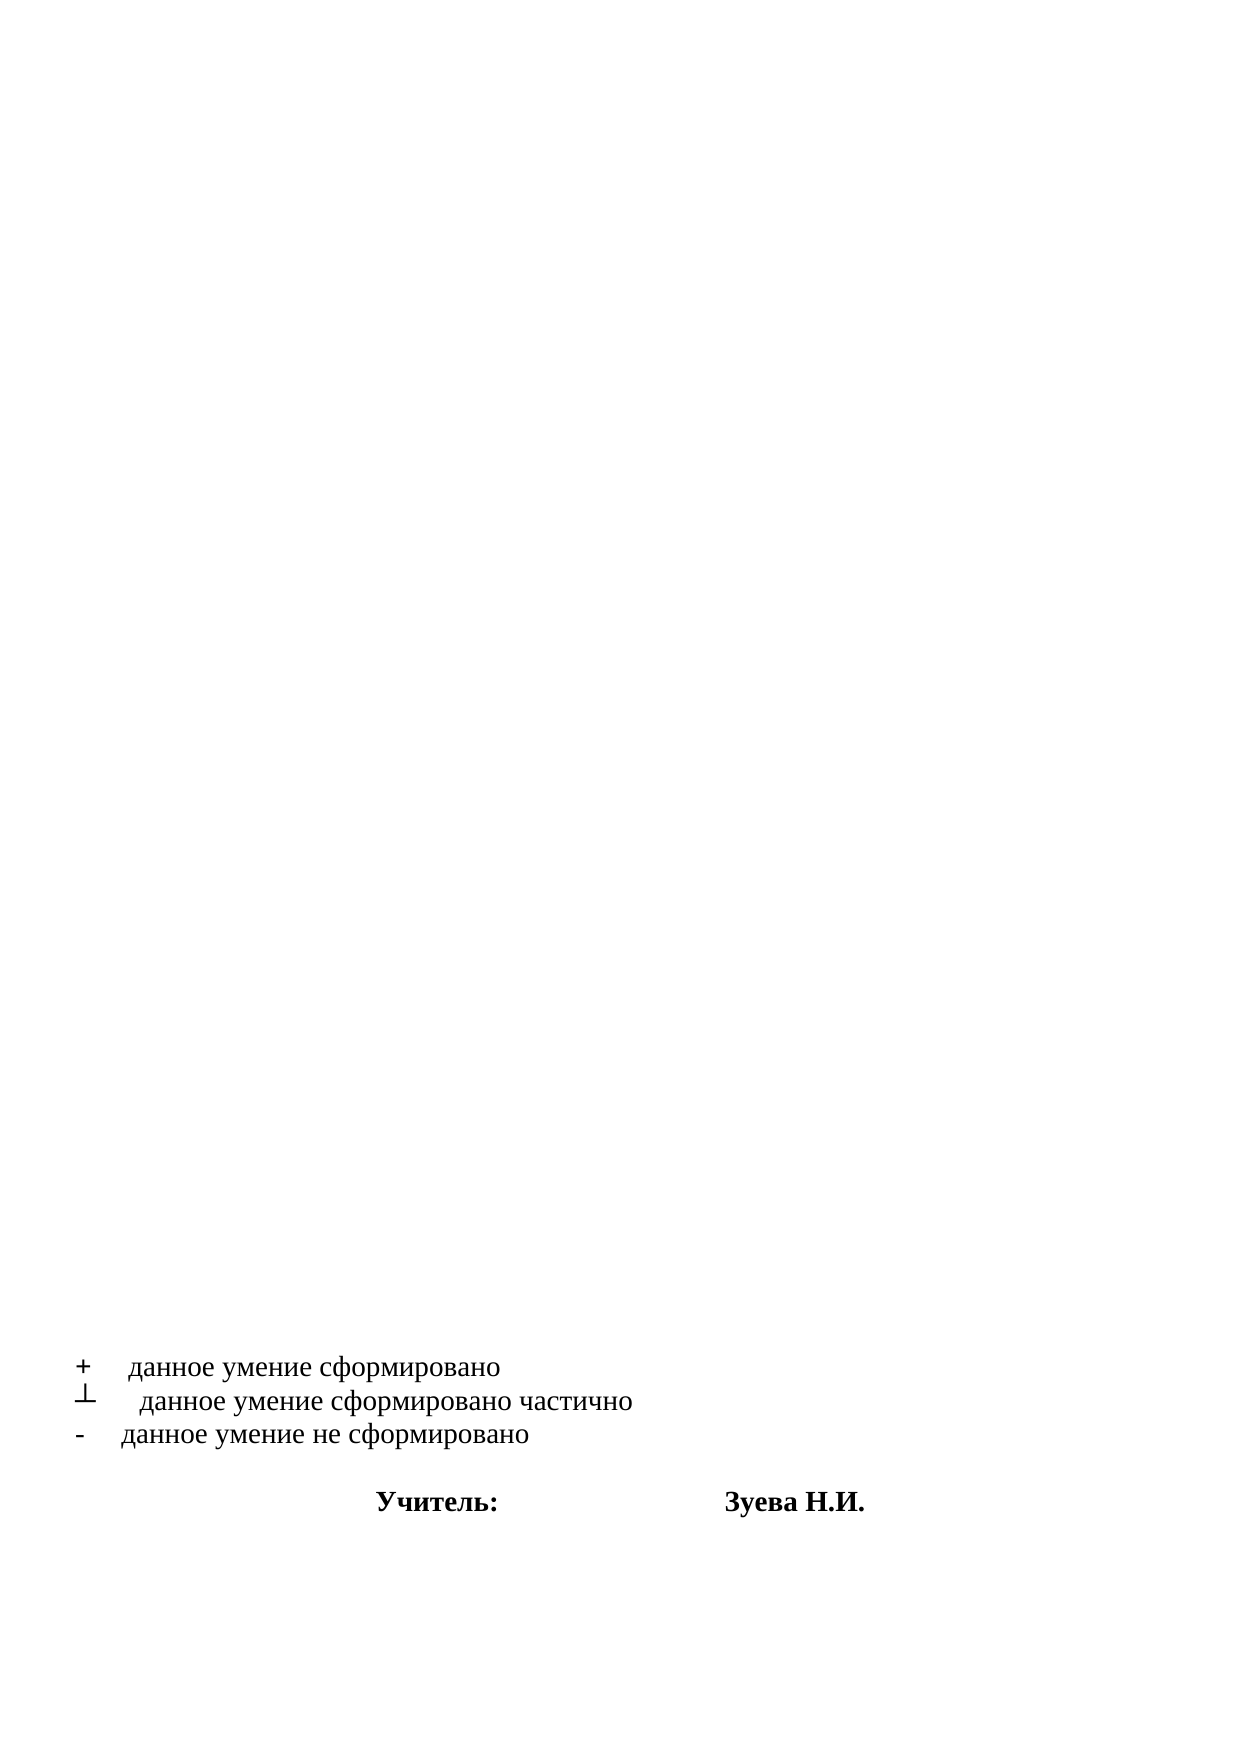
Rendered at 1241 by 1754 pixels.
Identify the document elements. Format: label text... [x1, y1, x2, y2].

text + данное умение сформировано [75, 1349, 1165, 1383]
text Учитель: Зуева Н.И. [75, 1484, 1165, 1517]
text - данное умение не сформировано [75, 1417, 1165, 1450]
text ┴ данное умение сформировано частично [75, 1383, 1165, 1417]
